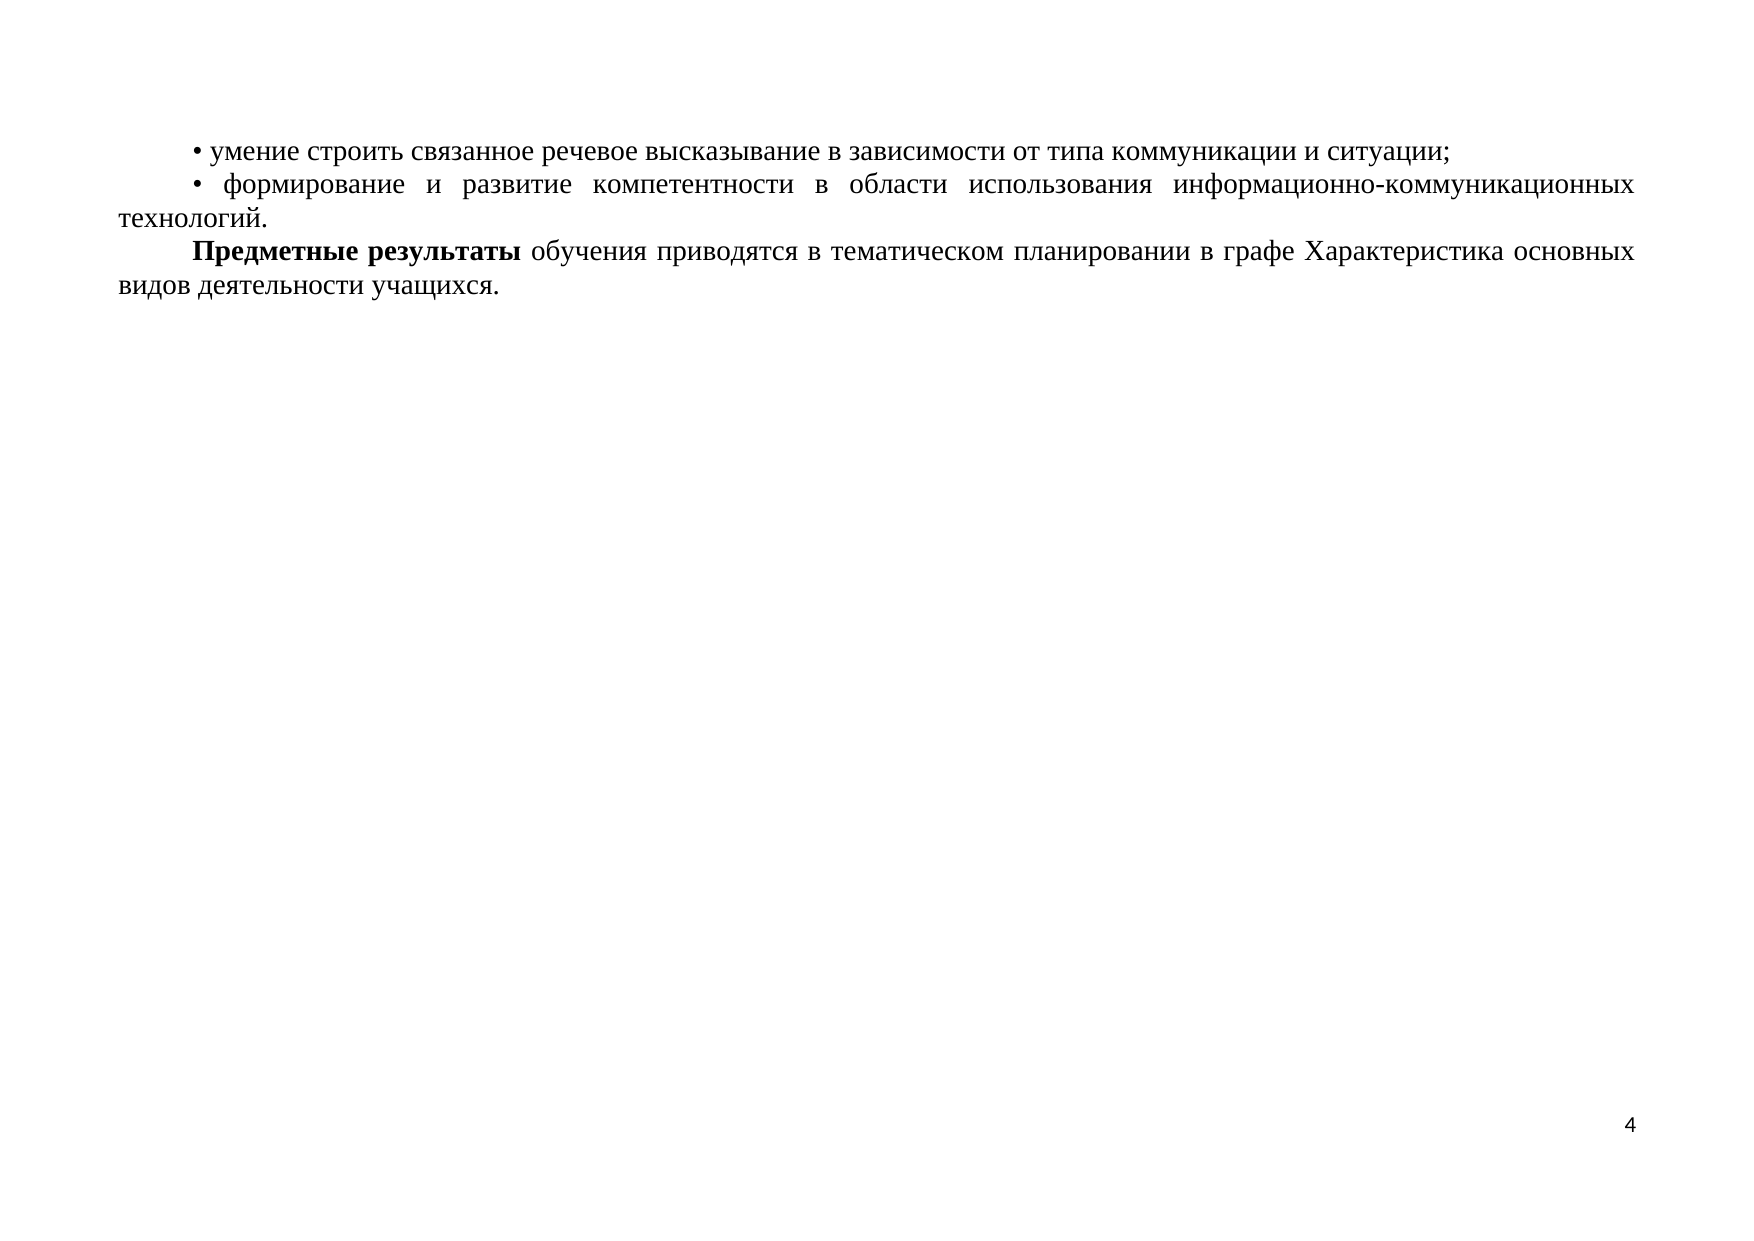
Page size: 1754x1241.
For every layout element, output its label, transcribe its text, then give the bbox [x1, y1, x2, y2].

list Предметные результаты обучения приводятся в тематическом планировании в графе Характеристика основных видов деятельности учащихся. [118, 233, 1636, 301]
list • формирование и развитие компетентности в области использования информационно-коммуникационных технологий. [118, 166, 1636, 233]
text • умение строить связанное речевое высказывание в зависимости от типа коммуникации и ситуации; [118, 133, 1636, 166]
